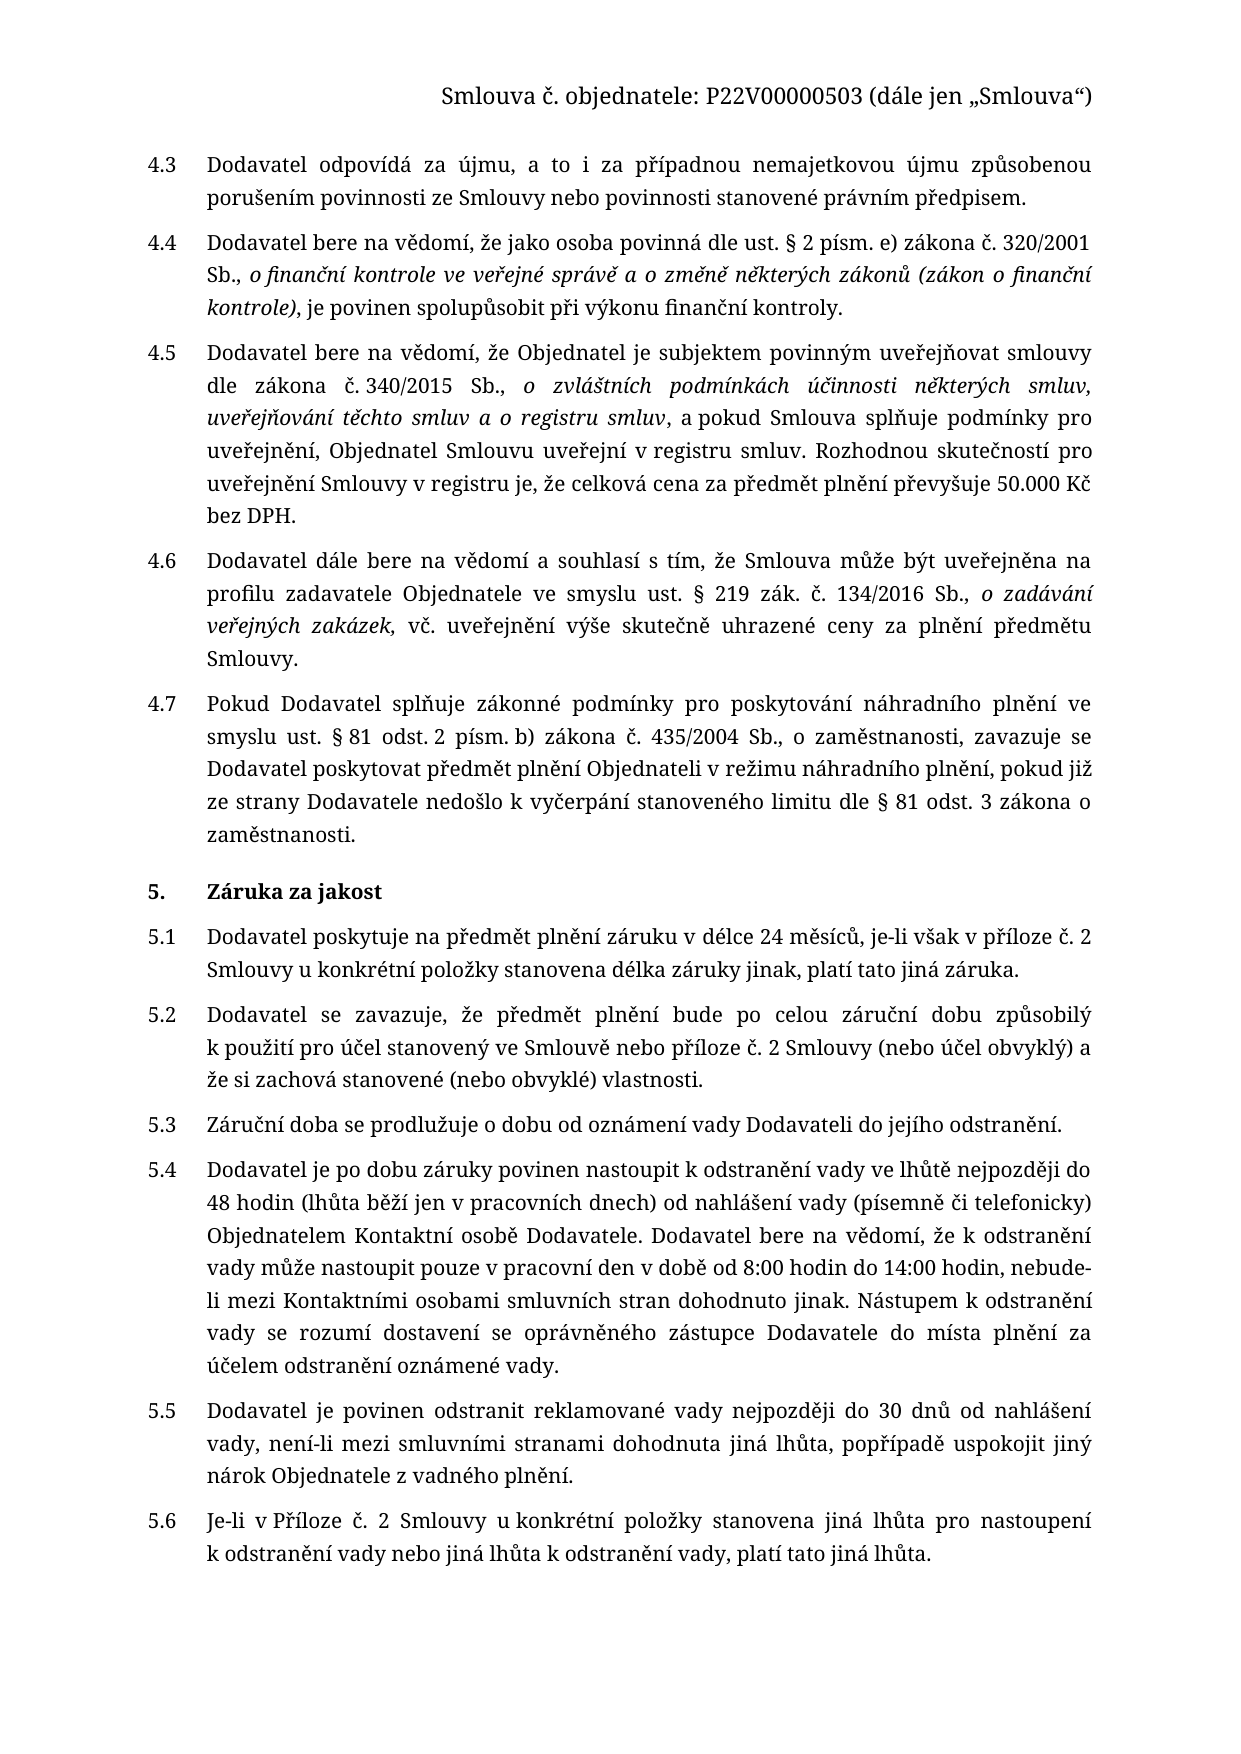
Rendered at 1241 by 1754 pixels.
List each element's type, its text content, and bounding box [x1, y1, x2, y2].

list Dodavatel poskytuje na předmět plnění záruku v délce 24 měsíců, je-li však v příloze č. 2 Smlouvy u konkrétní položky stanovena délka záruky jinak, platí tato jiná záruka. [148, 922, 1093, 983]
list Dodavatel je po dobu záruky povinen nastoupit k odstranění vady ve lhůtě nejpozději do 48 hodin (lhůta běží jen v pracovních dnech) od nahlášení vady (písemně či telefonicky) Objednatelem Kontaktní osobě Dodavatele. Dodavatel bere na vědomí, že k odstranění vady může nastoupit pouze v pracovní den v době od 8:00 hodin do 14:00 hodin, nebude-li mezi Kontaktními osobami smluvních stran dohodnuto jinak. Nástupem k odstranění vady se rozumí dostavení se oprávněného zástupce Dodavatele do místa plnění za účelem odstranění oznámené vady. [148, 1156, 1093, 1379]
list Pokud Dodavatel splňuje zákonné podmínky pro poskytování náhradního plnění ve smyslu ust. § 81 odst. 2 písm. b) zákona č. 435/2004 Sb., o zaměstnanosti, zavazuje se Dodavatel poskytovat předmět plnění Objednateli v režimu náhradního plnění, pokud již ze strany Dodavatele nedošlo k vyčerpání stanoveného limitu dle § 81 odst. 3 zákona o zaměstnanosti. [148, 689, 1093, 848]
list Dodavatel se zavazuje, že předmět plnění bude po celou záruční dobu způsobilý k použití pro účel stanovený ve Smlouvě nebo příloze č. 2 Smlouvy (nebo účel obvyklý) a že si zachová stanovené (nebo obvyklé) vlastnosti. [148, 1000, 1093, 1094]
list Dodavatel bere na vědomí, že Objednatel je subjektem povinným uveřejňovat smlouvy dle zákona č. 340/2015 Sb., o zvláštních podmínkách účinnosti některých smluv, uveřejňování těchto smluv a o registru smluv, a pokud Smlouva splňuje podmínky pro uveřejnění, Objednatel Smlouvu uveřejní v registru smluv. Rozhodnou skutečností pro uveřejnění Smlouvy v registru je, že celková cena za předmět plnění převyšuje 50.000 Kč bez DPH. [148, 338, 1093, 530]
list Dodavatel bere na vědomí, že jako osoba povinná dle ust. § 2 písm. e) zákona č. 320/2001 Sb., o finanční kontrole ve veřejné správě a o změně některých zákonů (zákon o finanční kontrole), je povinen spolupůsobit při výkonu finanční kontroly. [148, 228, 1093, 322]
list Záruka za jakost [148, 877, 1093, 906]
list Dodavatel je povinen odstranit reklamované vady nejpozději do 30 dnů od nahlášení vady, není-li mezi smluvními stranami dohodnuta jiná lhůta, popřípadě uspokojit jiný nárok Objednatele z vadného plnění. [148, 1396, 1093, 1490]
list Dodavatel dále bere na vědomí a souhlasí s tím, že Smlouva může být uveřejněna na profilu zadavatele Objednatele ve smyslu ust. § 219 zák. č. 134/2016 Sb., o zadávání veřejných zakázek, vč. uveřejnění výše skutečně uhrazené ceny za plnění předmětu Smlouvy. [148, 546, 1093, 673]
list Dodavatel odpovídá za újmu, a to i za případnou nemajetkovou újmu způsobenou porušením povinnosti ze Smlouvy nebo povinnosti stanovené právním předpisem. [148, 150, 1093, 211]
list Záruční doba se prodlužuje o dobu od oznámení vady Dodavateli do jejího odstranění. [148, 1110, 1093, 1139]
list Je-li v Příloze č. 2 Smlouvy u konkrétní položky stanovena jiná lhůta pro nastoupení k odstranění vady nebo jiná lhůta k odstranění vady, platí tato jiná lhůta. [148, 1507, 1093, 1568]
